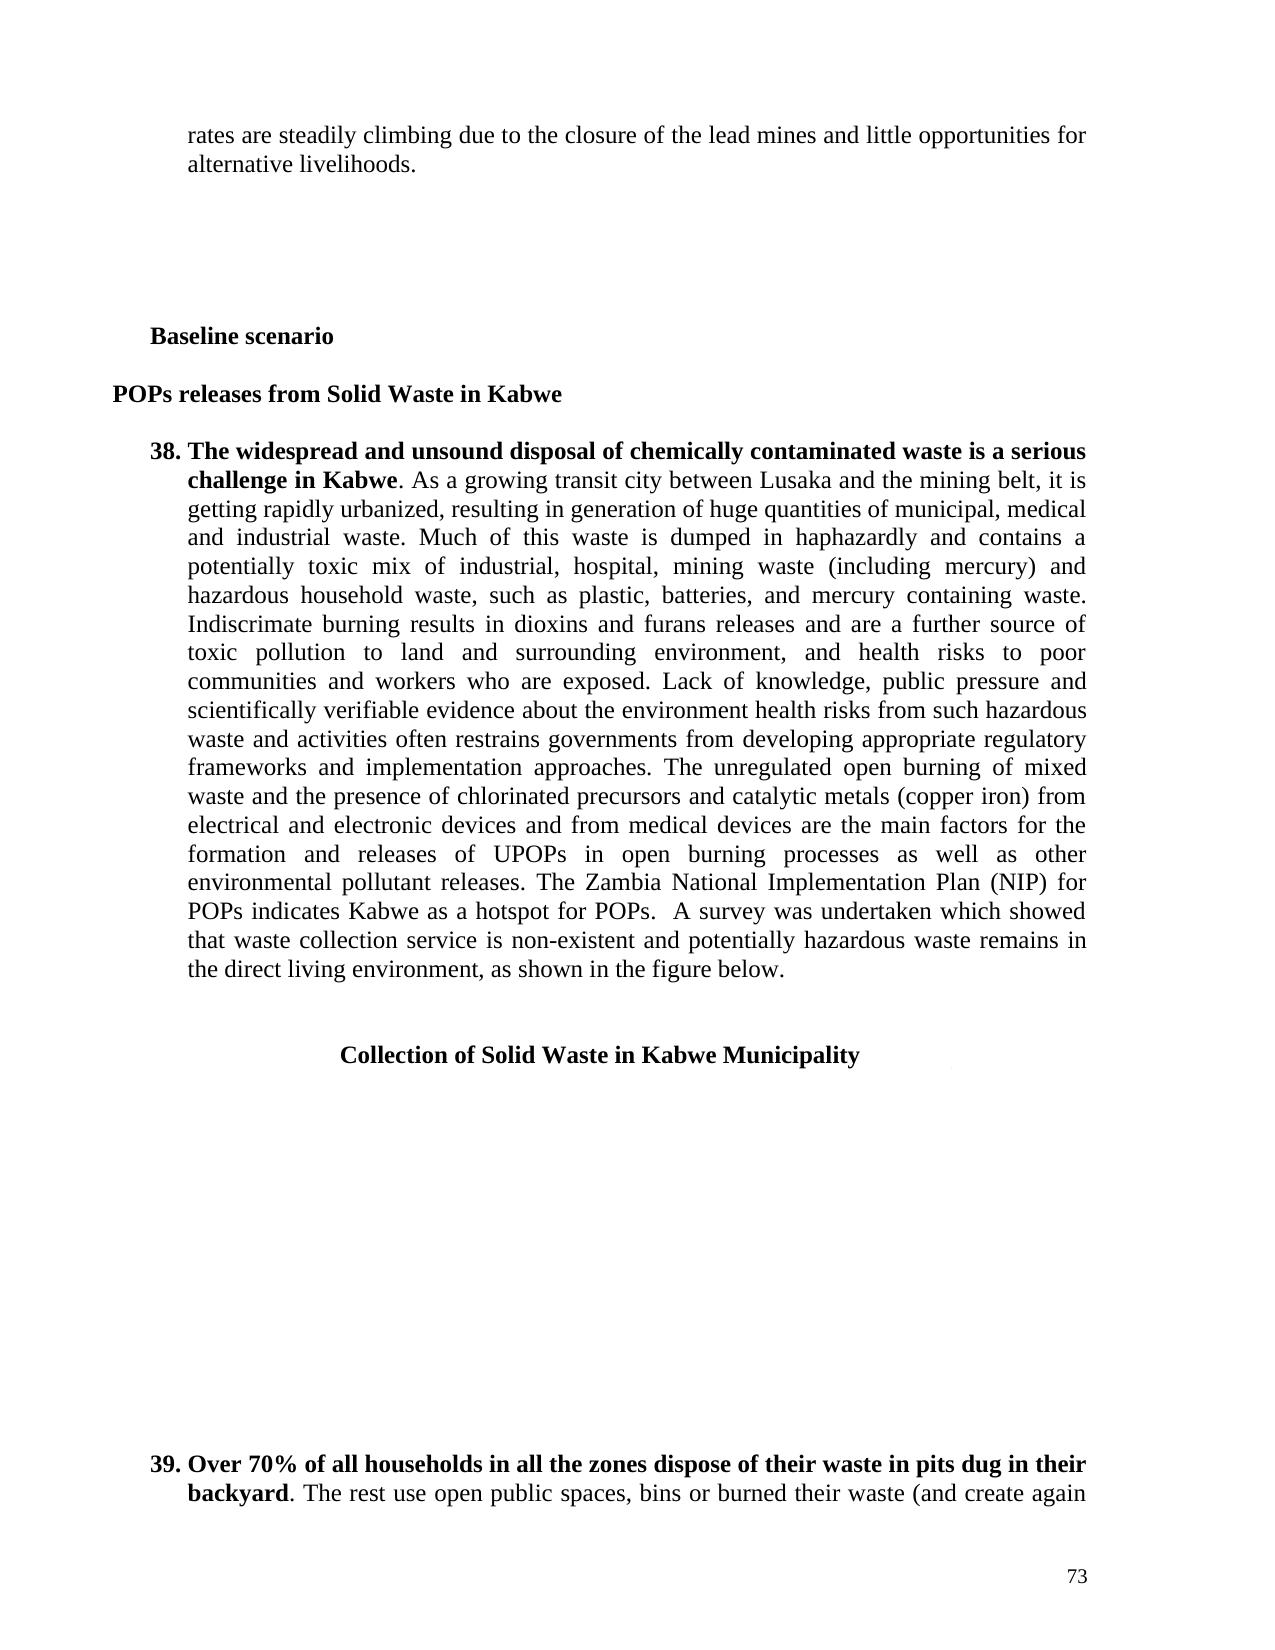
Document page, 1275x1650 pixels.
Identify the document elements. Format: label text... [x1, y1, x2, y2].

text POPs releases from Solid Waste in Kabwe [112, 379, 1078, 407]
text Collection of Solid Waste in Kabwe Municipality [112, 1040, 1087, 1420]
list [150, 120, 1087, 177]
text Baseline scenario [150, 321, 1087, 350]
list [150, 1449, 1087, 1507]
list The widespread and unsound disposal of chemically contaminated waste is a serious challenge in Kabwe. As a growing transit city between Lusaka and the mining belt, it is getting rapidly urbanized, resulting in generation of huge quantities of municipal, medical and industrial waste. Much of this waste is dumped in haphazardly and contains a potentially toxic mix of industrial, hospital, mining waste (including mercury) and hazardous household waste, such as plastic, batteries, and mercury containing waste. Indiscrimate burning results in dioxins and furans releases and are a further source of toxic pollution to land and surrounding environment, and health risks to poor communities and workers who are exposed. Lack of knowledge, public pressure and scientifically verifiable evidence about the environment health risks from such hazardous waste and activities often restrains governments from developing appropriate regulatory frameworks and implementation approaches. The unregulated open burning of mixed waste and the presence of chlorinated precursors and catalytic metals (copper iron) from electrical and electronic devices and from medical devices are the main factors for the formation and releases of UPOPs in open burning processes as well as other environmental pollutant releases. The Zambia National Implementation Plan (NIP) for POPs indicates Kabwe as a hotspot for POPs. A survey was undertaken which showed that waste collection service is non-existent and potentially hazardous waste remains in the direct living environment, as shown in the figure below. [150, 436, 1087, 982]
